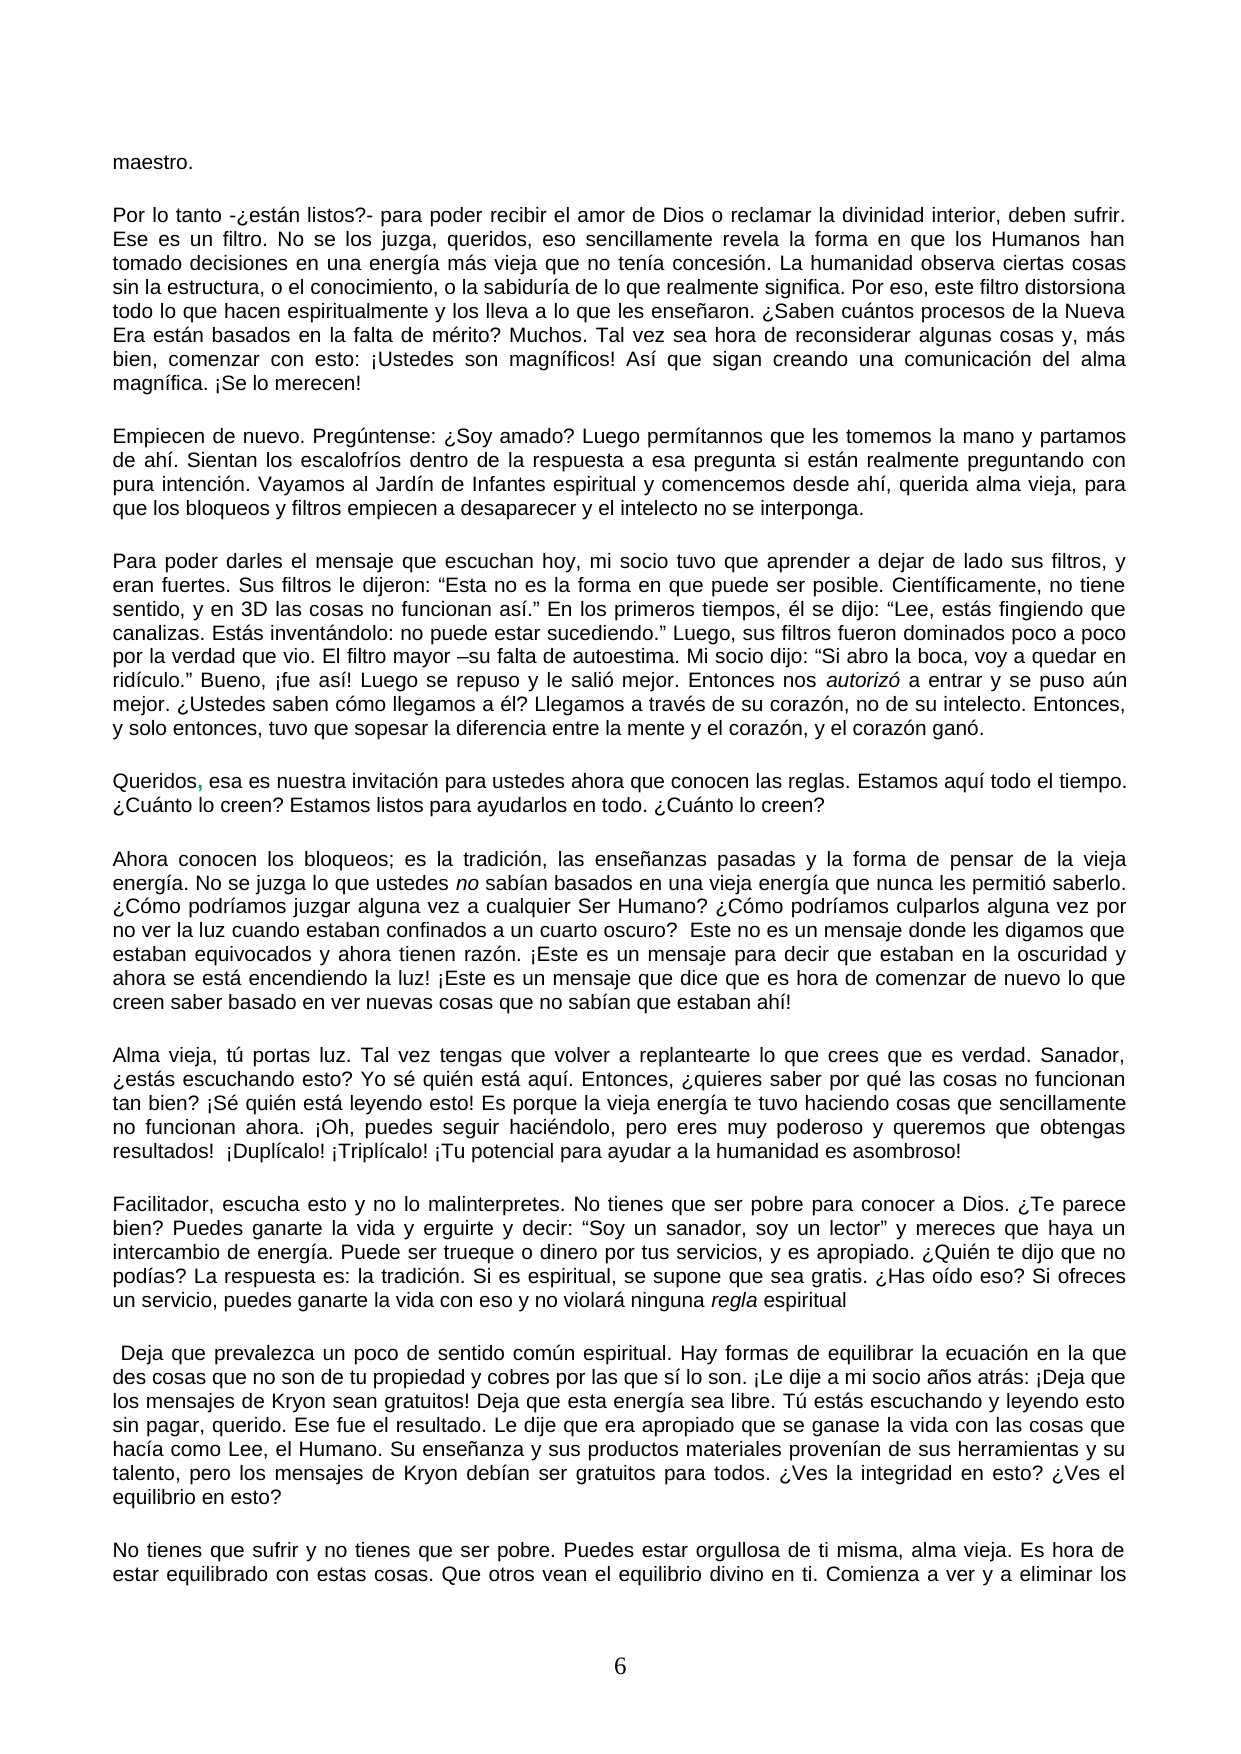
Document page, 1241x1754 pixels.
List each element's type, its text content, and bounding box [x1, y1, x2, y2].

text Alma vieja, tú portas luz. Tal vez tengas que volver a replantearte lo que crees que es verdad. Sanador, ¿estás escuchando esto? Yo sé quién está aquí. Entonces, ¿quieres saber por qué las cosas no funcionan tan bien? ¡Sé quién está leyendo esto! Es porque la vieja energía te tuvo haciendo cosas que sencillamente no funcionan ahora. ¡Oh, puedes seguir haciéndolo, pero eres muy poderoso y queremos que obtengas resultados! ¡Duplícalo! ¡Triplícalo! ¡Tu potencial para ayudar a la humanidad es asombroso! [112, 1043, 1128, 1163]
text Ahora conocen los bloqueos; es la tradición, las enseñanzas pasadas y la forma de pensar de la vieja energía. No se juzga lo que ustedes no sabían basados en una vieja energía que nunca les permitió saberlo. ¿Cómo podríamos juzgar alguna vez a cualquier Ser Humano? ¿Cómo podríamos culparlos alguna vez por no ver la luz cuando estaban confinados a un cuarto oscuro? Este no es un mensaje donde les digamos que estaban equivocados y ahora tienen razón. ¡Este es un mensaje para decir que estaban en la oscuridad y ahora se está encendiendo la luz! ¡Este es un mensaje que dice que es hora de comenzar de nuevo lo que creen saber basado en ver nuevas cosas que no sabían que estaban ahí! [112, 846, 1128, 1014]
text Queridos, esa es nuestra invitación para ustedes ahora que conocen las reglas. Estamos aquí todo el tiempo. ¿Cuánto lo creen? Estamos listos para ayudarlos en todo. ¿Cuánto lo creen? [112, 769, 1128, 817]
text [112, 150, 1128, 394]
text Facilitador, escucha esto y no lo malinterpretes. No tienes que ser pobre para conocer a Dios. ¿Te parece bien? Puedes ganarte la vida y erguirte y decir: “Soy un sanador, soy un lector” y mereces que haya un intercambio de energía. Puede ser trueque o dinero por tus servicios, y es apropiado. ¿Quién te dijo que no podías? La respuesta es: la tradición. Si es espiritual, se supone que sea gratis. ¿Has oído eso? Si ofreces un servicio, puedes ganarte la vida con eso y no violará ninguna regla espiritual [112, 1192, 1128, 1312]
text Deja que prevalezca un poco de sentido común espiritual. Hay formas de equilibrar la ecuación en la que des cosas que no son de tu propiedad y cobres por las que sí lo son. ¡Le dije a mi socio años atrás: ¡Deja que los mensajes de Kryon sean gratuitos! Deja que esta energía sea libre. Tú estás escuchando y leyendo esto sin pagar, querido. Ese fue el resultado. Le dije que era apropiado que se ganase la vida con las cosas que hacía como Lee, el Humano. Su enseñanza y sus productos materiales provenían de sus herramientas y su talento, pero los mensajes de Kryon debían ser gratuitos para todos. ¿Ves la integridad en esto? ¿Ves el equilibrio en esto? [112, 1341, 1128, 1509]
text Empiecen de nuevo. Pregúntense: ¿Soy amado? Luego permítannos que les tomemos la mano y partamos de ahí. Sientan los escalofríos dentro de la respuesta a esa pregunta si están realmente preguntando con pura intención. Vayamos al Jardín de Infantes espiritual y comencemos desde ahí, querida alma vieja, para que los bloqueos y filtros empiecen a desaparecer y el intelecto no se interponga. [112, 423, 1128, 519]
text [112, 1538, 1128, 1586]
text Para poder darles el mensaje que escuchan hoy, mi socio tuvo que aprender a dejar de lado sus filtros, y eran fuertes. Sus filtros le dijeron: “Esta no es la forma en que puede ser posible. Científicamente, no tiene sentido, y en 3D las cosas no funcionan así.” En los primeros tiempos, él se dijo: “Lee, estás fingiendo que canalizas. Estás inventándolo: no puede estar sucediendo.” Luego, sus filtros fueron dominados poco a poco por la verdad que vio. El filtro mayor –su falta de autoestima. Mi socio dijo: “Si abro la boca, voy a quedar en ridículo.” Bueno, ¡fue así! Luego se repuso y le salió mejor. Entonces nos autorizó a entrar y se puso aún mejor. ¿Ustedes saben cómo llegamos a él? Llegamos a través de su corazón, no de su intelecto. Entonces, y solo entonces, tuvo que sopesar la diferencia entre la mente y el corazón, y el corazón ganó. [112, 548, 1128, 740]
